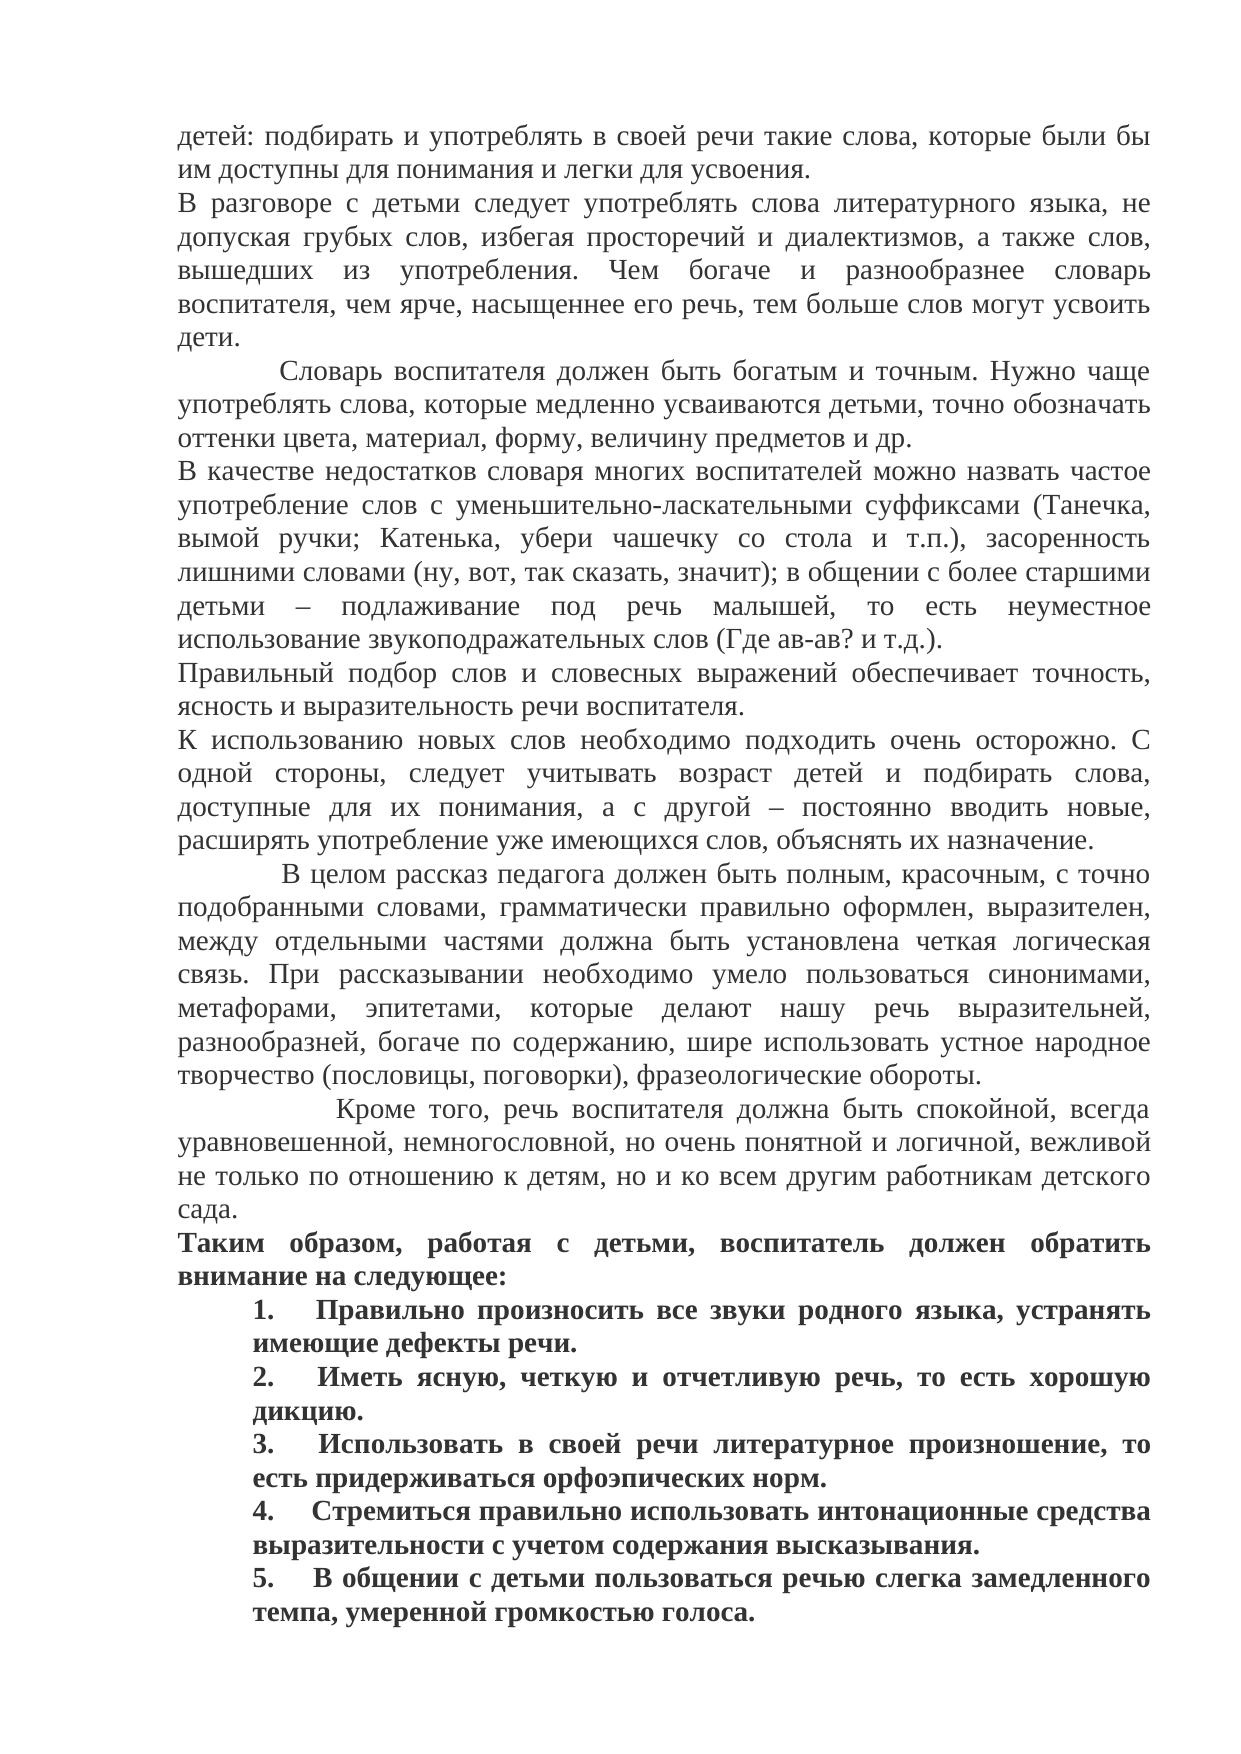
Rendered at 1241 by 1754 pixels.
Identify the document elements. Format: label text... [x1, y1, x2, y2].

text Таким образом, работая с детьми, воспитатель должен обратить внимание на следующее: [177, 1225, 1152, 1292]
text Правильный подбор слов и словесных выражений обеспечивает точность, ясность и выразительность речи воспитателя. [177, 655, 1152, 722]
text 1. Правильно произносить все звуки родного языка, устранять имеющие дефекты речи. [252, 1292, 1152, 1359]
text 5. В общении с детьми пользоваться речью слегка замедленного темпа, умеренной громкостью голоса. [252, 1560, 1152, 1627]
text В целом рассказ педагога должен быть полным, красочным, с точно подобранными словами, грамматически правильно оформлен, выразителен, между отдельными частями должна быть установлена четкая логическая связь. При рассказывании необходимо умело пользоваться синонимами, метафорами, эпитетами, которые делают нашу речь выразительней, разнообразней, богаче по содержанию, шире использовать устное народное творчество (пословицы, поговорки), фразеологические обороты. [177, 856, 1152, 1091]
text К использованию новых слов необходимо подходить очень осторожно. С одной стороны, следует учитывать возраст детей и подбирать слова, доступные для их понимания, а с другой – постоянно вводить новые, расширять употребление уже имеющихся слов, объяснять их назначение. [177, 722, 1152, 856]
text В качестве недостатков словаря многих воспитателей можно назвать частое употребление слов с уменьшительно-ласкательными суффиксами (Танечка, вымой ручки; Катенька, убери чашечку со стола и т.п.), засоренность лишними словами (ну, вот, так сказать, значит); в общении с более старшими детьми – подлаживание под речь малышей, то есть неуместное использование звукоподражательных слов (Где ав-ав? и т.д.). [177, 453, 1152, 655]
text Кроме того, речь воспитателя должна быть спокойной, всегда уравновешенной, немногословной, но очень понятной и логичной, вежливой не только по отношению к детям, но и ко всем другим работникам детского сада. [177, 1091, 1152, 1225]
text 4. Стремиться правильно использовать интонационные средства выразительности с учетом содержания высказывания. [252, 1493, 1152, 1560]
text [177, 118, 1152, 185]
text 2. Иметь ясную, четкую и отчетливую речь, то есть хорошую дикцию. [252, 1359, 1152, 1426]
text 3. Использовать в своей речи литературное произношение, то есть придерживаться орфоэпических норм. [252, 1426, 1152, 1493]
text Словарь воспитателя должен быть богатым и точным. Нужно чаще употреблять слова, которые медленно усваиваются детьми, точно обозначать оттенки цвета, материал, форму, величину предметов и др. [177, 353, 1152, 453]
text В разговоре с детьми следует употреблять слова литературного языка, не допуская грубых слов, избегая просторечий и диалектизмов, а также слов, вышедших из употребления. Чем богаче и разнообразнее словарь воспитателя, чем ярче, насыщеннее его речь, тем больше слов могут усвоить дети. [177, 185, 1152, 353]
